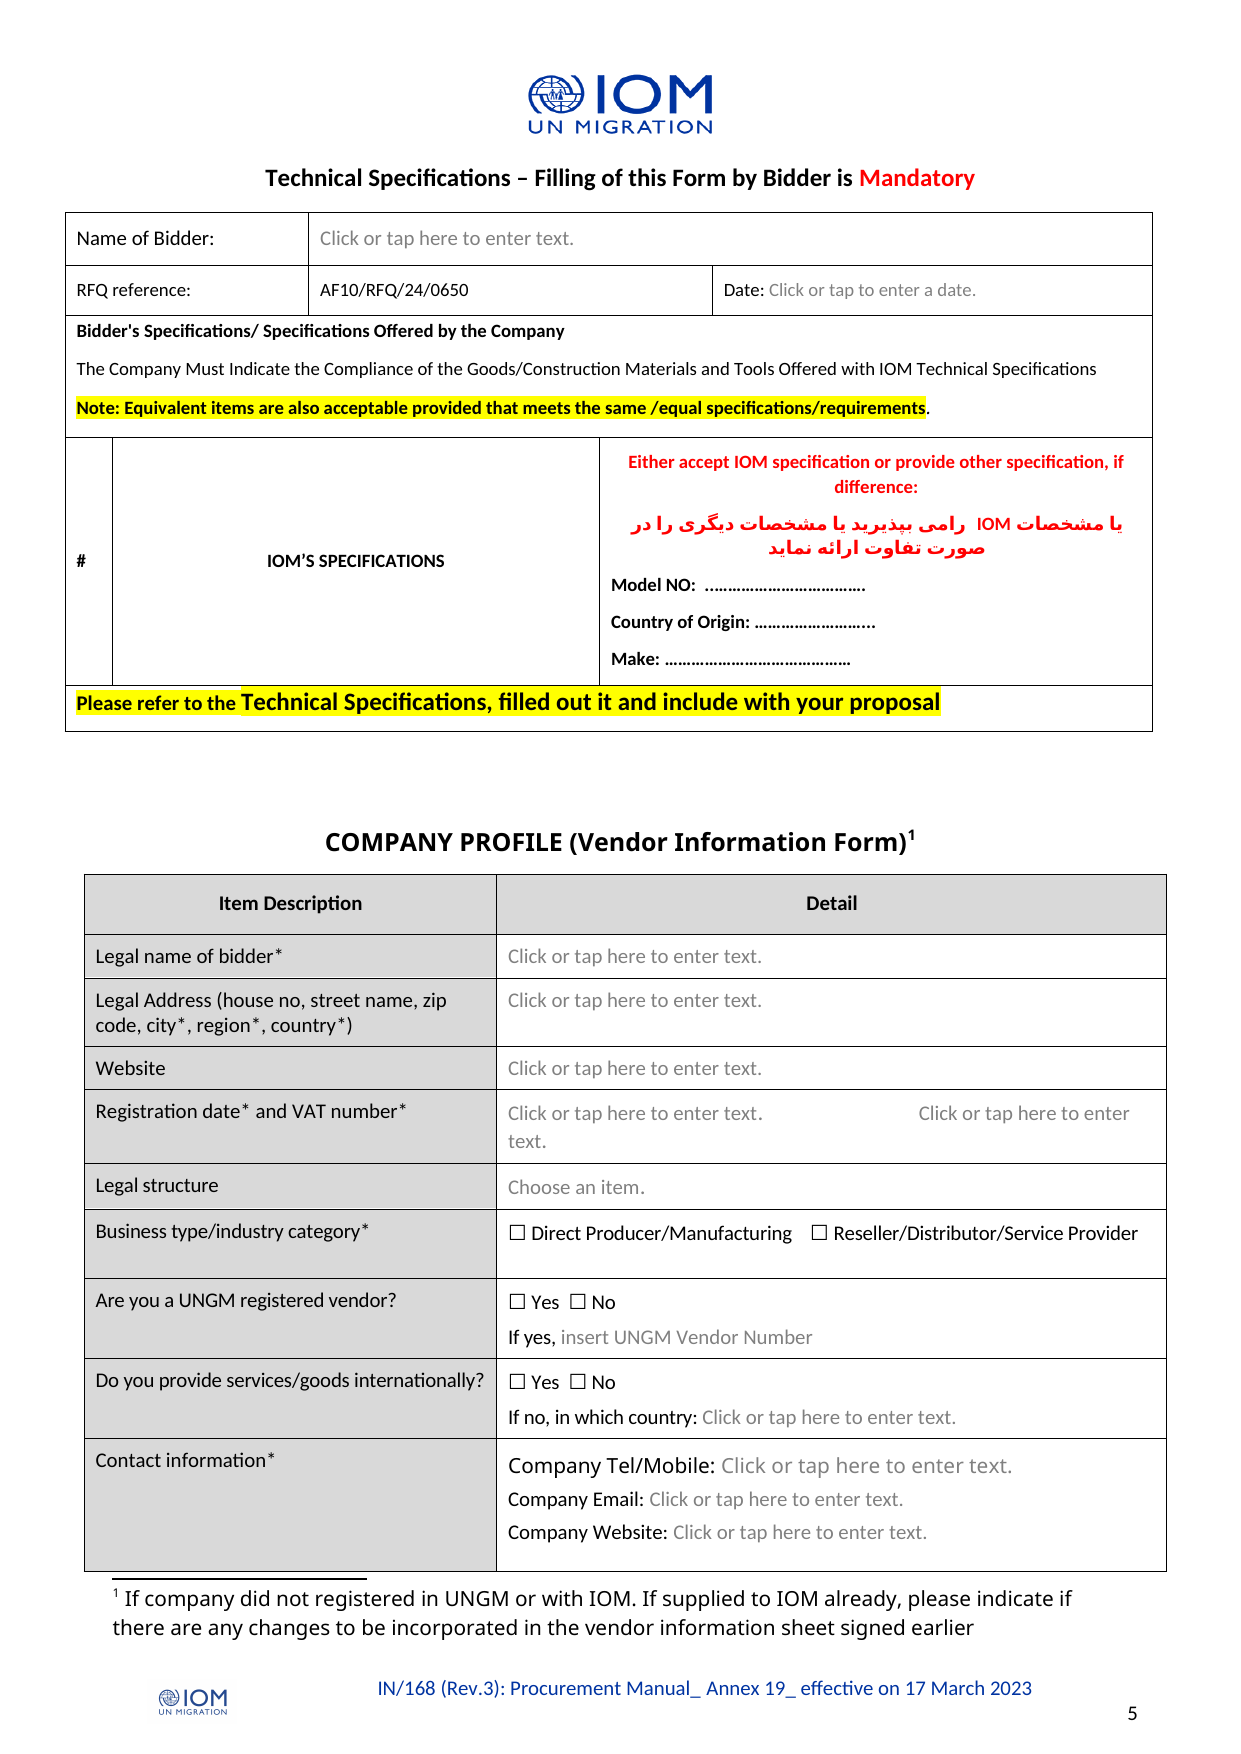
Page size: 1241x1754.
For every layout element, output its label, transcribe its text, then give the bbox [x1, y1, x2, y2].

table_cell Legal Address (house no, street name, zip code, city*, region*, country*) [85, 979, 496, 1046]
table_cell AF10/RFQ/24/0650 [309, 266, 712, 315]
table_cell Date: Click or tap to enter a date. [713, 266, 1152, 315]
table_cell Legal name of bidder* [85, 935, 496, 977]
subtitle COMPANY PROFILE (Vendor Information Form) [112, 824, 1128, 858]
table_header Click or tap here to enter text. [309, 213, 1152, 265]
text Technical Specifications – Filling of this Form by Bidder is Mandatory [112, 162, 1128, 193]
table_cell Choose an item. [497, 1164, 1166, 1208]
table_header Item Description [85, 875, 496, 934]
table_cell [497, 1439, 1166, 1571]
table_cell Registration date* and VAT number* [85, 1090, 496, 1163]
table_cell Click or tap here to enter text. [497, 935, 1166, 977]
table_cell Website [85, 1047, 496, 1089]
table_cell Bidder's Specifications/ Specifications Offered by the Company The Company Must Indicate the Compliance of the Goods/Construction Materials and Tools Offered with IOM Technical Specifications Note: Equivalent items are also acceptable provided that meets the same /equal specifications/requirements. [66, 316, 1152, 437]
picture [146, 1679, 238, 1724]
table_cell Either accept IOM specification or provide other specification, if difference: یا مشخصات IOM رامی بپذیرید یا مشخصات دیگری را در صورت تفاوت ارائه نماید Model NO: ..……………………………. Country of Origin: ……………………... Make: …………………………………… [600, 438, 1152, 685]
table_cell Contact information* [85, 1439, 496, 1571]
table_cell Business type/industry category* [85, 1210, 496, 1278]
table_cell Click or tap here to enter text. [497, 979, 1166, 1046]
table_cell Are you a UNGM registered vendor? [85, 1279, 496, 1358]
table_cell Legal structure [85, 1164, 496, 1208]
table_cell Please refer to the Technical Specifications, filled out it and include with your proposal [66, 686, 1152, 731]
table_header Detail [497, 875, 1166, 934]
table_header Name of Bidder: [66, 213, 308, 265]
table_cell ☐ Yes ☐ No If no, in which country: Click or tap here to enter text. [497, 1359, 1166, 1438]
table_cell Click or tap here to enter text. Click or tap here to enter text. [497, 1090, 1166, 1163]
table_cell IOM’S SPECIFICATIONS [113, 438, 599, 685]
table_cell Click or tap here to enter text. [497, 1047, 1166, 1089]
table_cell # [66, 438, 112, 685]
table_cell Do you provide services/goods internationally? [85, 1359, 496, 1438]
picture [524, 73, 716, 135]
table_cell RFQ reference: [66, 266, 308, 315]
table_cell ☐ Direct Producer/Manufacturing ☐ Reseller/Distributor/Service Provider [497, 1210, 1166, 1278]
table_cell ☐ Yes ☐ No If yes, insert UNGM Vendor Number [497, 1279, 1166, 1358]
